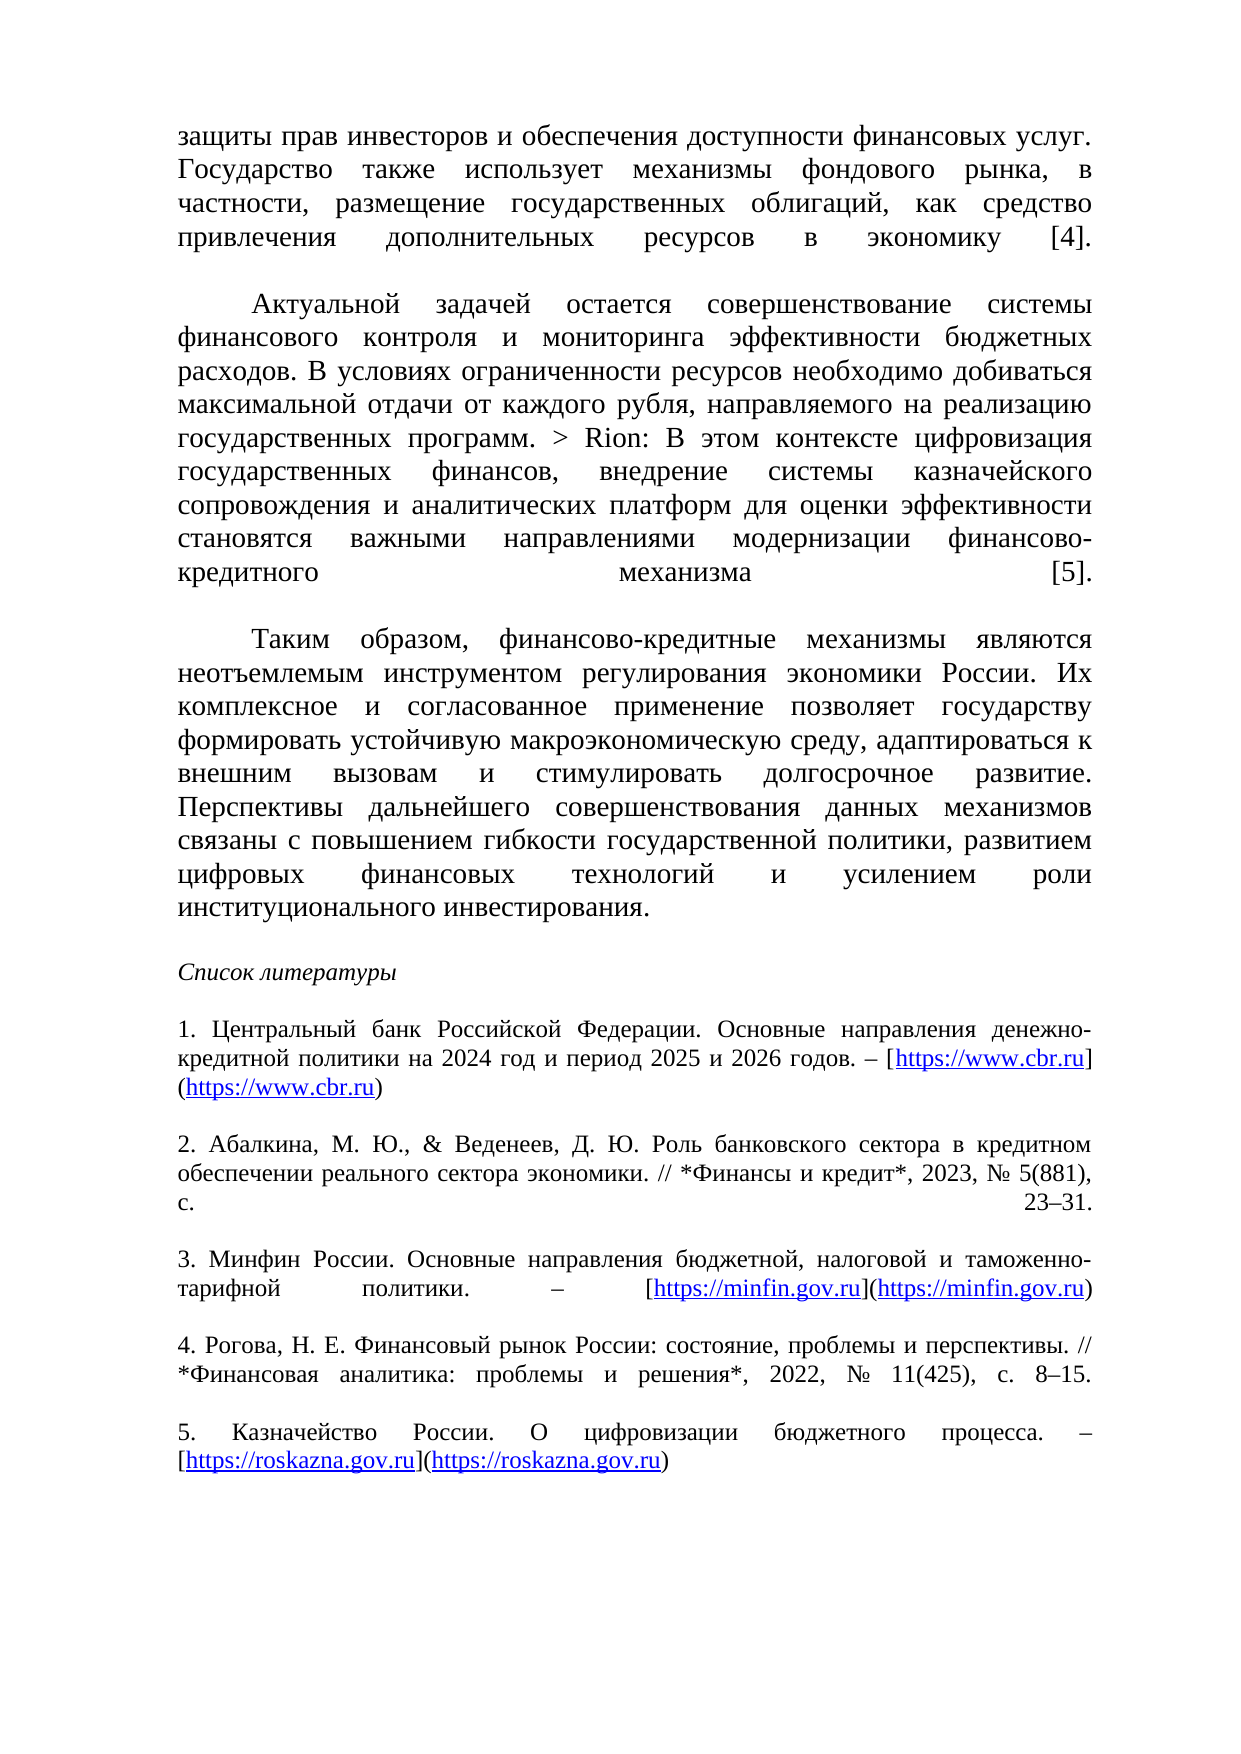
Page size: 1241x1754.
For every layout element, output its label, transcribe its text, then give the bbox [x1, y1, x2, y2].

text Список литературы [177, 923, 1093, 985]
text 1. Центральный банк Российской Федерации. Основные направления денежно-кредитной политики на 2024 год и период 2025 и 2026 годов. – [https://www.cbr.ru](https://www.cbr.ru) 2. Абалкина, М. Ю., & Веденеев, Д. Ю. Роль банковского сектора в кредитном обеспечении реального сектора экономики. // *Финансы и кредит*, 2023, № 5(881), с. 23–31. 3. Минфин России. Основные направления бюджетной, налоговой и таможенно-тарифной политики. – [https://minfin.gov.ru](https://minfin.gov.ru) 4. Рогова, Н. Е. Финансовый рынок России: состояние, проблемы и перспективы. // *Финансовая аналитика: проблемы и решения*, 2022, № 11(425), с. 8–15. 5. Казначейство России. О цифровизации бюджетного процесса. – [https://roskazna.gov.ru](https://roskazna.gov.ru) [177, 1014, 1093, 1474]
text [177, 118, 1093, 923]
